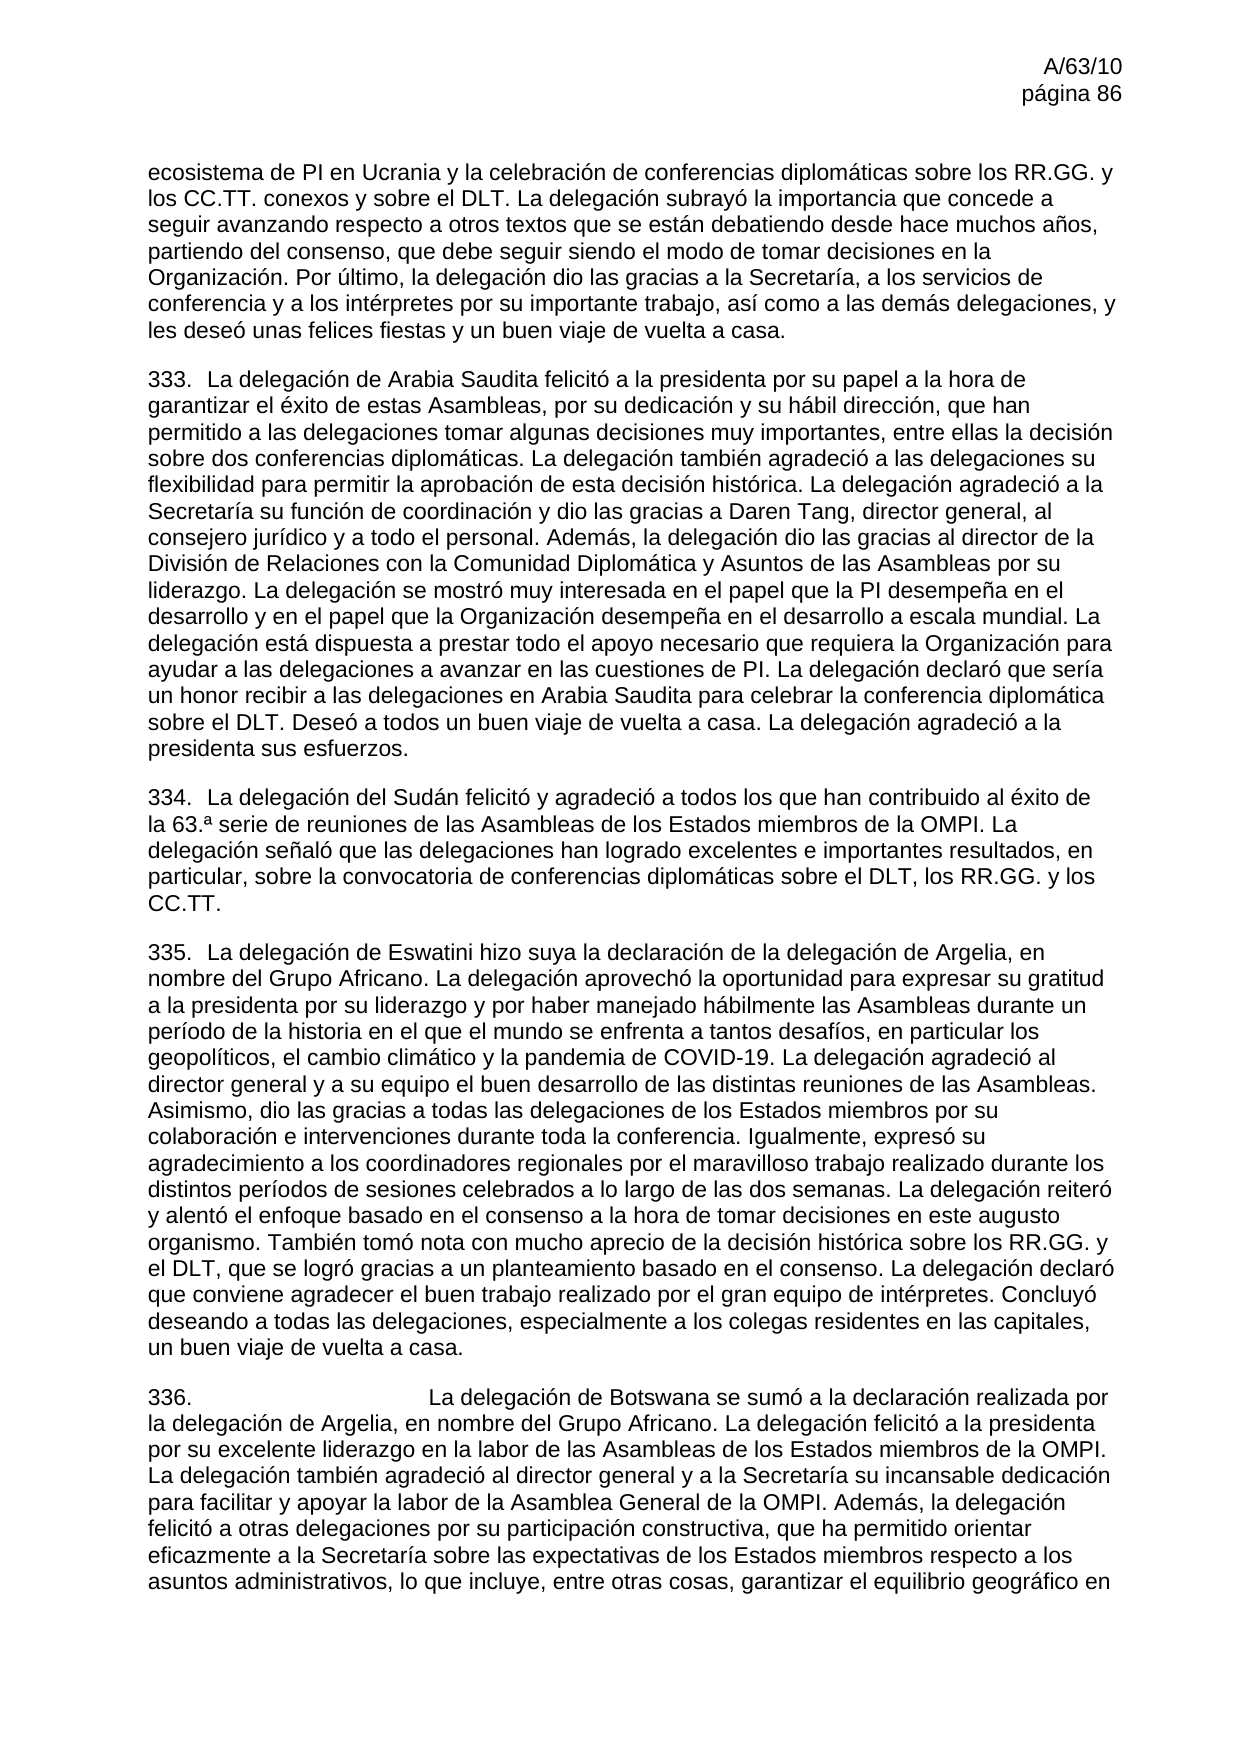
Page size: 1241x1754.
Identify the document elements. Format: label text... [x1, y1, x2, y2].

text La delegación de Eswatini hizo suya la declaración de la delegación de Argelia, en nombre del Grupo Africano. La delegación aprovechó la oportunidad para expresar su gratitud a la presidenta por su liderazgo y por haber manejado hábilmente las Asambleas durante un período de la historia en el que el mundo se enfrenta a tantos desafíos, en particular los geopolíticos, el cambio climático y la pandemia de COVID-19. La delegación agradeció al director general y a su equipo el buen desarrollo de las distintas reuniones de las Asambleas. Asimismo, dio las gracias a todas las delegaciones de los Estados miembros por su colaboración e intervenciones durante toda la conferencia. Igualmente, expresó su agradecimiento a los coordinadores regionales por el maravilloso trabajo realizado durante los distintos períodos de sesiones celebrados a lo largo de las dos semanas. La delegación reiteró y alentó el enfoque basado en el consenso a la hora de tomar decisiones en este augusto organismo. También tomó nota con mucho aprecio de la decisión histórica sobre los RR.GG. y el DLT, que se logró gracias a un planteamiento basado en el consenso. La delegación declaró que conviene agradecer el buen trabajo realizado por el gran equipo de intérpretes. Concluyó deseando a todas las delegaciones, especialmente a los colegas residentes en las capitales, un buen viaje de vuelta a casa. [148, 939, 1122, 1361]
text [148, 158, 1122, 343]
text La delegación del Sudán felicitó y agradeció a todos los que han contribuido al éxito de la 63.ª serie de reuniones de las Asambleas de los Estados miembros de la OMPI. La delegación señaló que las delegaciones han logrado excelentes e importantes resultados, en particular, sobre la convocatoria de conferencias diplomáticas sobre el DLT, los RR.GG. y los CC.TT. [148, 784, 1122, 916]
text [148, 1383, 1122, 1594]
text La delegación de Arabia Saudita felicitó a la presidenta por su papel a la hora de garantizar el éxito de estas Asambleas, por su dedicación y su hábil dirección, que han permitido a las delegaciones tomar algunas decisiones muy importantes, entre ellas la decisión sobre dos conferencias diplomáticas. La delegación también agradeció a las delegaciones su flexibilidad para permitir la aprobación de esta decisión histórica. La delegación agradeció a la Secretaría su función de coordinación y dio las gracias a Daren Tang, director general, al consejero jurídico y a todo el personal. Además, la delegación dio las gracias al director de la División de Relaciones con la Comunidad Diplomática y Asuntos de las Asambleas por su liderazgo. La delegación se mostró muy interesada en el papel que la PI desempeña en el desarrollo y en el papel que la Organización desempeña en el desarrollo a escala mundial. La delegación está dispuesta a prestar todo el apoyo necesario que requiera la Organización para ayudar a las delegaciones a avanzar en las cuestiones de PI. La delegación declaró que sería un honor recibir a las delegaciones en Arabia Saudita para celebrar la conferencia diplomática sobre el DLT. Deseó a todos un buen viaje de vuelta a casa. La delegación agradeció a la presidenta sus esfuerzos. [148, 366, 1122, 761]
